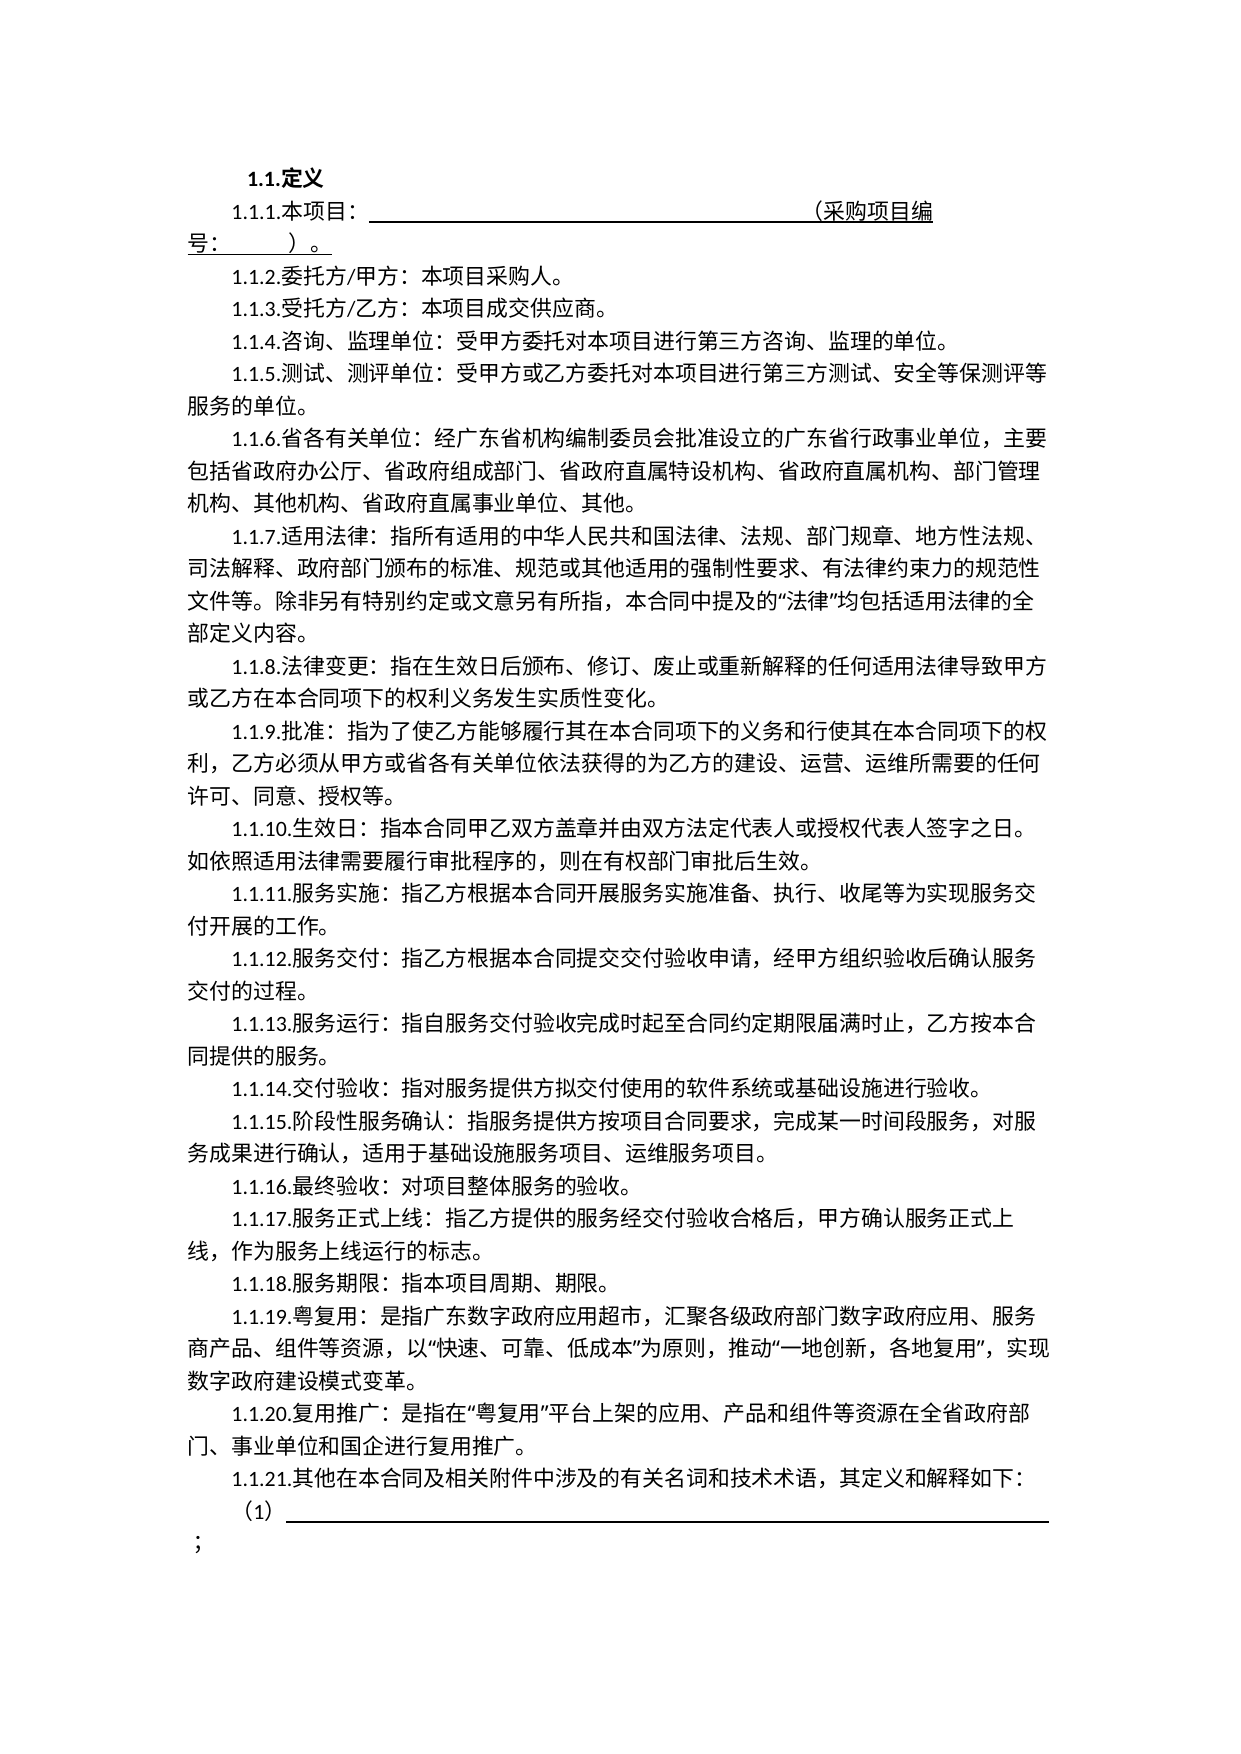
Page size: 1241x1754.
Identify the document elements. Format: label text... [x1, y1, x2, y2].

text 1.1.2.委托方/甲方：本项目采购人。 [187, 259, 1053, 292]
text 1.1.1.本项目： （采购项目编号： ）。 [187, 194, 1053, 259]
text 1.1.4.咨询、监理单位：受甲方委托对本项目进行第三方咨询、监理的单位。 [187, 324, 1053, 357]
text 1.1.7.适用法律：指所有适用的中华人民共和国法律、法规、部门规章、地方性法规、司法解释、政府部门颁布的标准、规范或其他适用的强制性要求、有法律约束力的规范性文件等。除非另有特别约定或文意另有所指，本合同中提及的“法律”均包括适用法律的全部定义内容。 [187, 519, 1053, 649]
text 1.1.13.服务运行：指自服务交付验收完成时起至合同约定期限届满时止，乙方按本合同提供的服务。 [187, 1007, 1053, 1072]
text 1.1.17.服务正式上线：指乙方提供的服务经交付验收合格后，甲方确认服务正式上线，作为服务上线运行的标志。 [187, 1202, 1053, 1267]
text 1.1.6.省各有关单位：经广东省机构编制委员会批准设立的广东省行政事业单位，主要包括省政府办公厅、省政府组成部门、省政府直属特设机构、省政府直属机构、部门管理机构、其他机构、省政府直属事业单位、其他。 [187, 422, 1053, 519]
text 1.1.14.交付验收：指对服务提供方拟交付使用的软件系统或基础设施进行验收。 [187, 1072, 1053, 1104]
text 1.1.3.受托方/乙方：本项目成交供应商。 [187, 292, 1053, 324]
text 1.1.8.法律变更：指在生效日后颁布、修订、废止或重新解释的任何适用法律导致甲方或乙方在本合同项下的权利义务发生实质性变化。 [187, 649, 1053, 714]
text 1.1.12.服务交付：指乙方根据本合同提交交付验收申请，经甲方组织验收后确认服务交付的过程。 [187, 942, 1053, 1007]
text 1.1.5.测试、测评单位：受甲方或乙方委托对本项目进行第三方测试、安全等保测评等服务的单位。 [187, 357, 1053, 422]
text 1.1.19.粤复用：是指广东数字政府应用超市，汇聚各级政府部门数字政府应用、服务商产品、组件等资源，以“快速、可靠、低成本”为原则，推动“一地创新，各地复用”，实现数字政府建设模式变革。 [187, 1299, 1053, 1397]
text （1） ； [187, 1494, 1053, 1559]
text 1.1.16.最终验收：对项目整体服务的验收。 [187, 1169, 1053, 1202]
text 1.1.18.服务期限：指本项目周期、期限。 [187, 1267, 1053, 1299]
text 1.1.21.其他在本合同及相关附件中涉及的有关名词和技术术语，其定义和解释如下： [187, 1462, 1053, 1494]
text 1.1.10.生效日：指本合同甲乙双方盖章并由双方法定代表人或授权代表人签字之日。如依照适用法律需要履行审批程序的，则在有权部门审批后生效。 [187, 812, 1053, 877]
text 1.1.20.复用推广：是指在“粤复用”平台上架的应用、产品和组件等资源在全省政府部门、事业单位和国企进行复用推广。 [187, 1397, 1053, 1462]
text 1.1.15.阶段性服务确认：指服务提供方按项目合同要求，完成某一时间段服务，对服务成果进行确认，适用于基础设施服务项目、运维服务项目。 [187, 1104, 1053, 1169]
text 1.1.9.批准：指为了使乙方能够履行其在本合同项下的义务和行使其在本合同项下的权利，乙方必须从甲方或省各有关单位依法获得的为乙方的建设、运营、运维所需要的任何许可、同意、授权等。 [187, 714, 1053, 812]
text 1.1.11.服务实施：指乙方根据本合同开展服务实施准备、执行、收尾等为实现服务交付开展的工作。 [187, 877, 1053, 942]
text 1.1.定义 [247, 162, 1053, 194]
